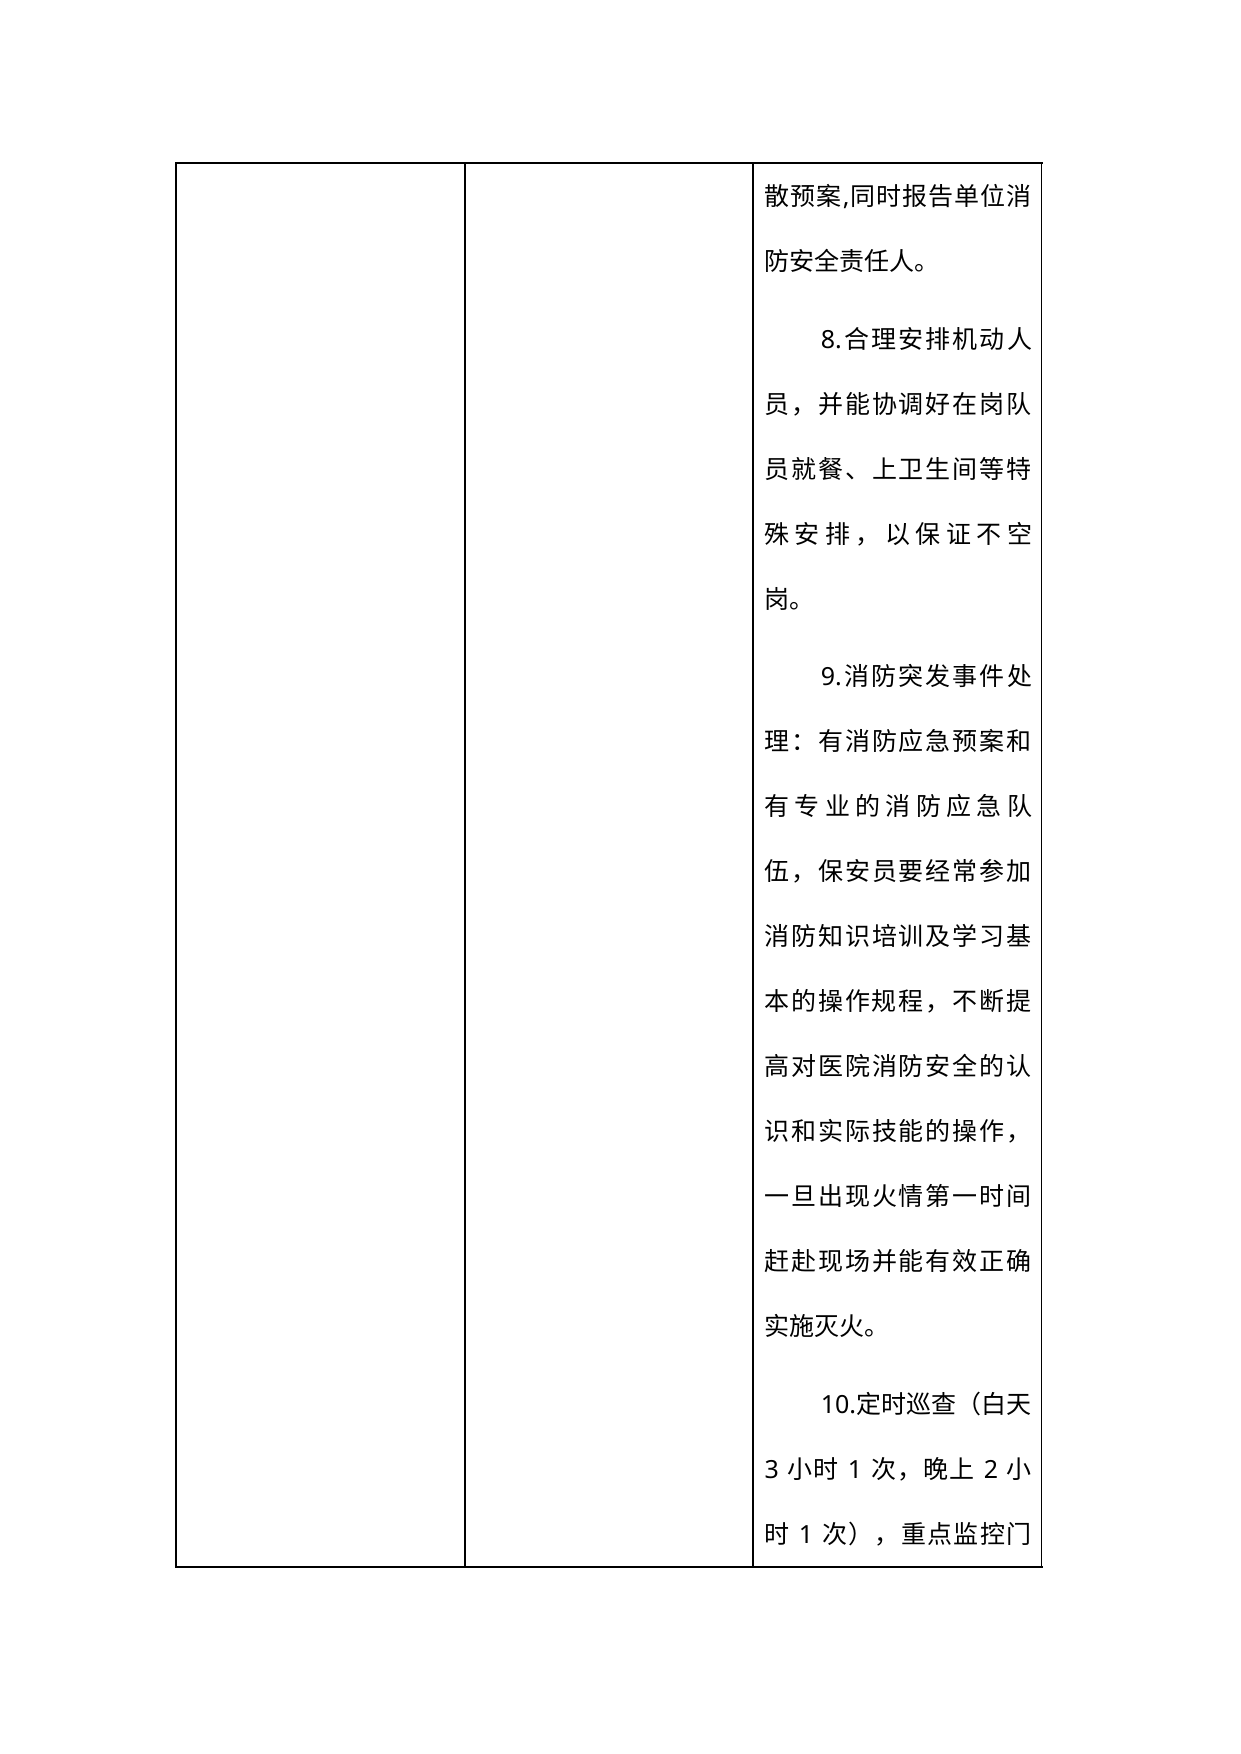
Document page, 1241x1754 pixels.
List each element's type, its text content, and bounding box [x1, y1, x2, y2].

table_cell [754, 164, 1041, 1566]
table_cell 4 [177, 164, 464, 1566]
table_cell [466, 164, 752, 1566]
